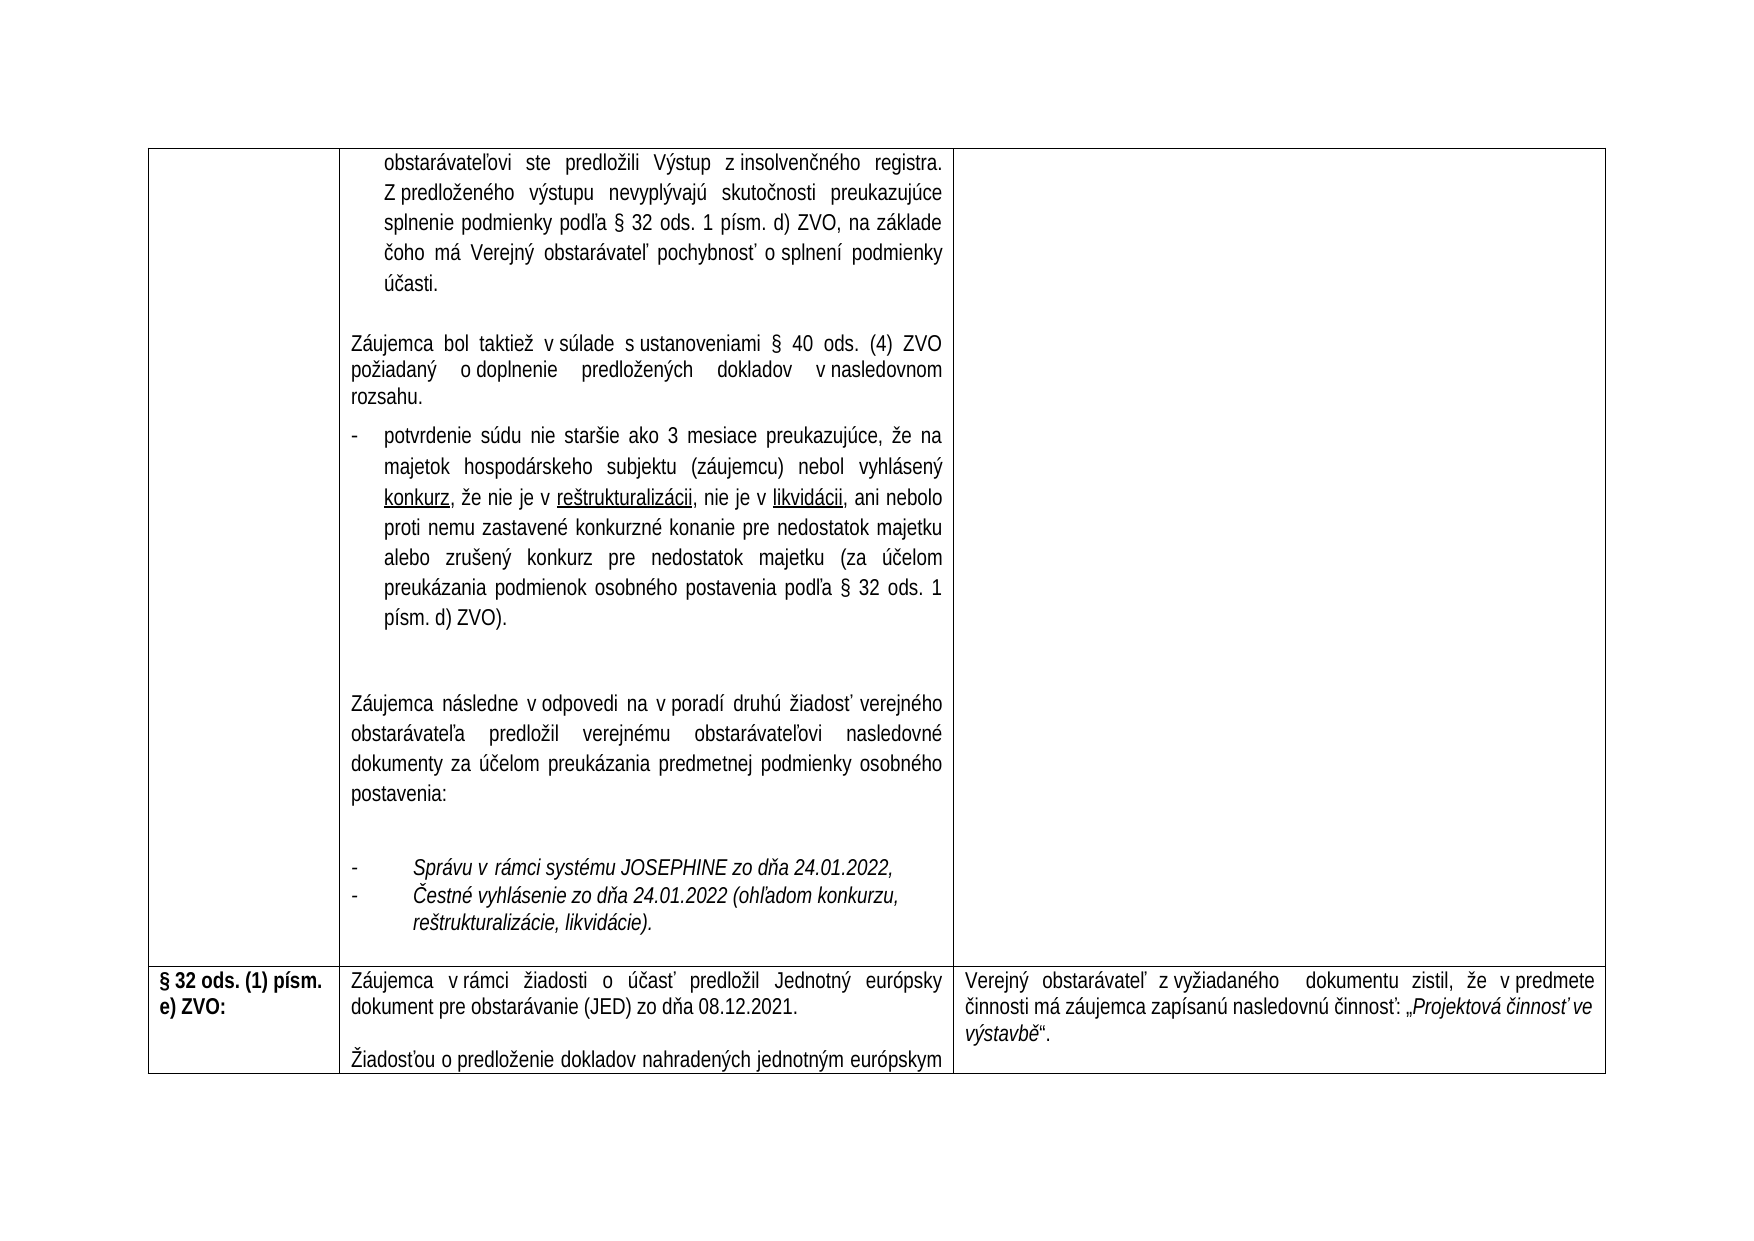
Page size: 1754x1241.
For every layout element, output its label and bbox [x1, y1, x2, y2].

table_cell [340, 967, 953, 1072]
table_cell [954, 967, 1605, 1072]
table_cell [149, 967, 339, 1072]
table_cell [340, 149, 953, 966]
table_cell [149, 149, 339, 966]
table_cell [954, 149, 1605, 966]
